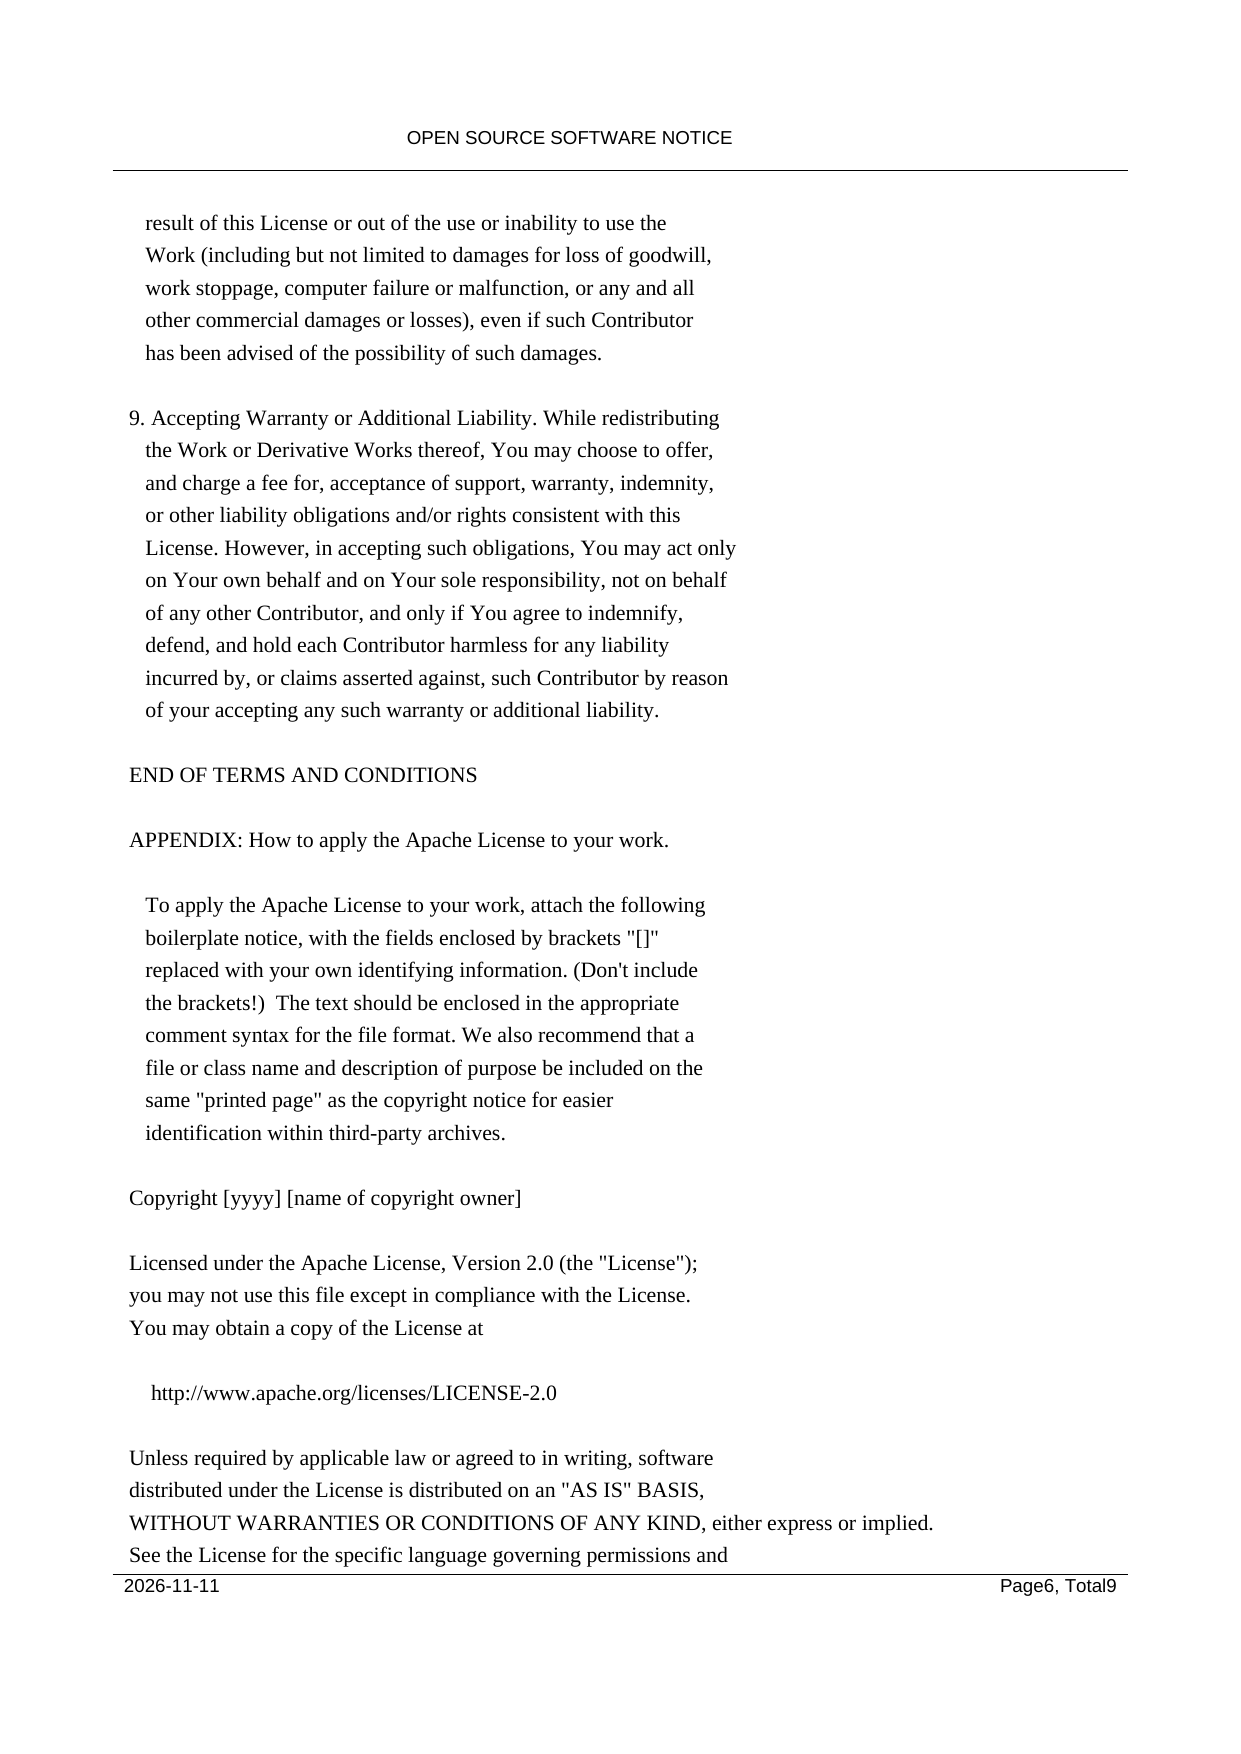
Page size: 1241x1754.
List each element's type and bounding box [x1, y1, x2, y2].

text [112, 206, 1128, 1571]
